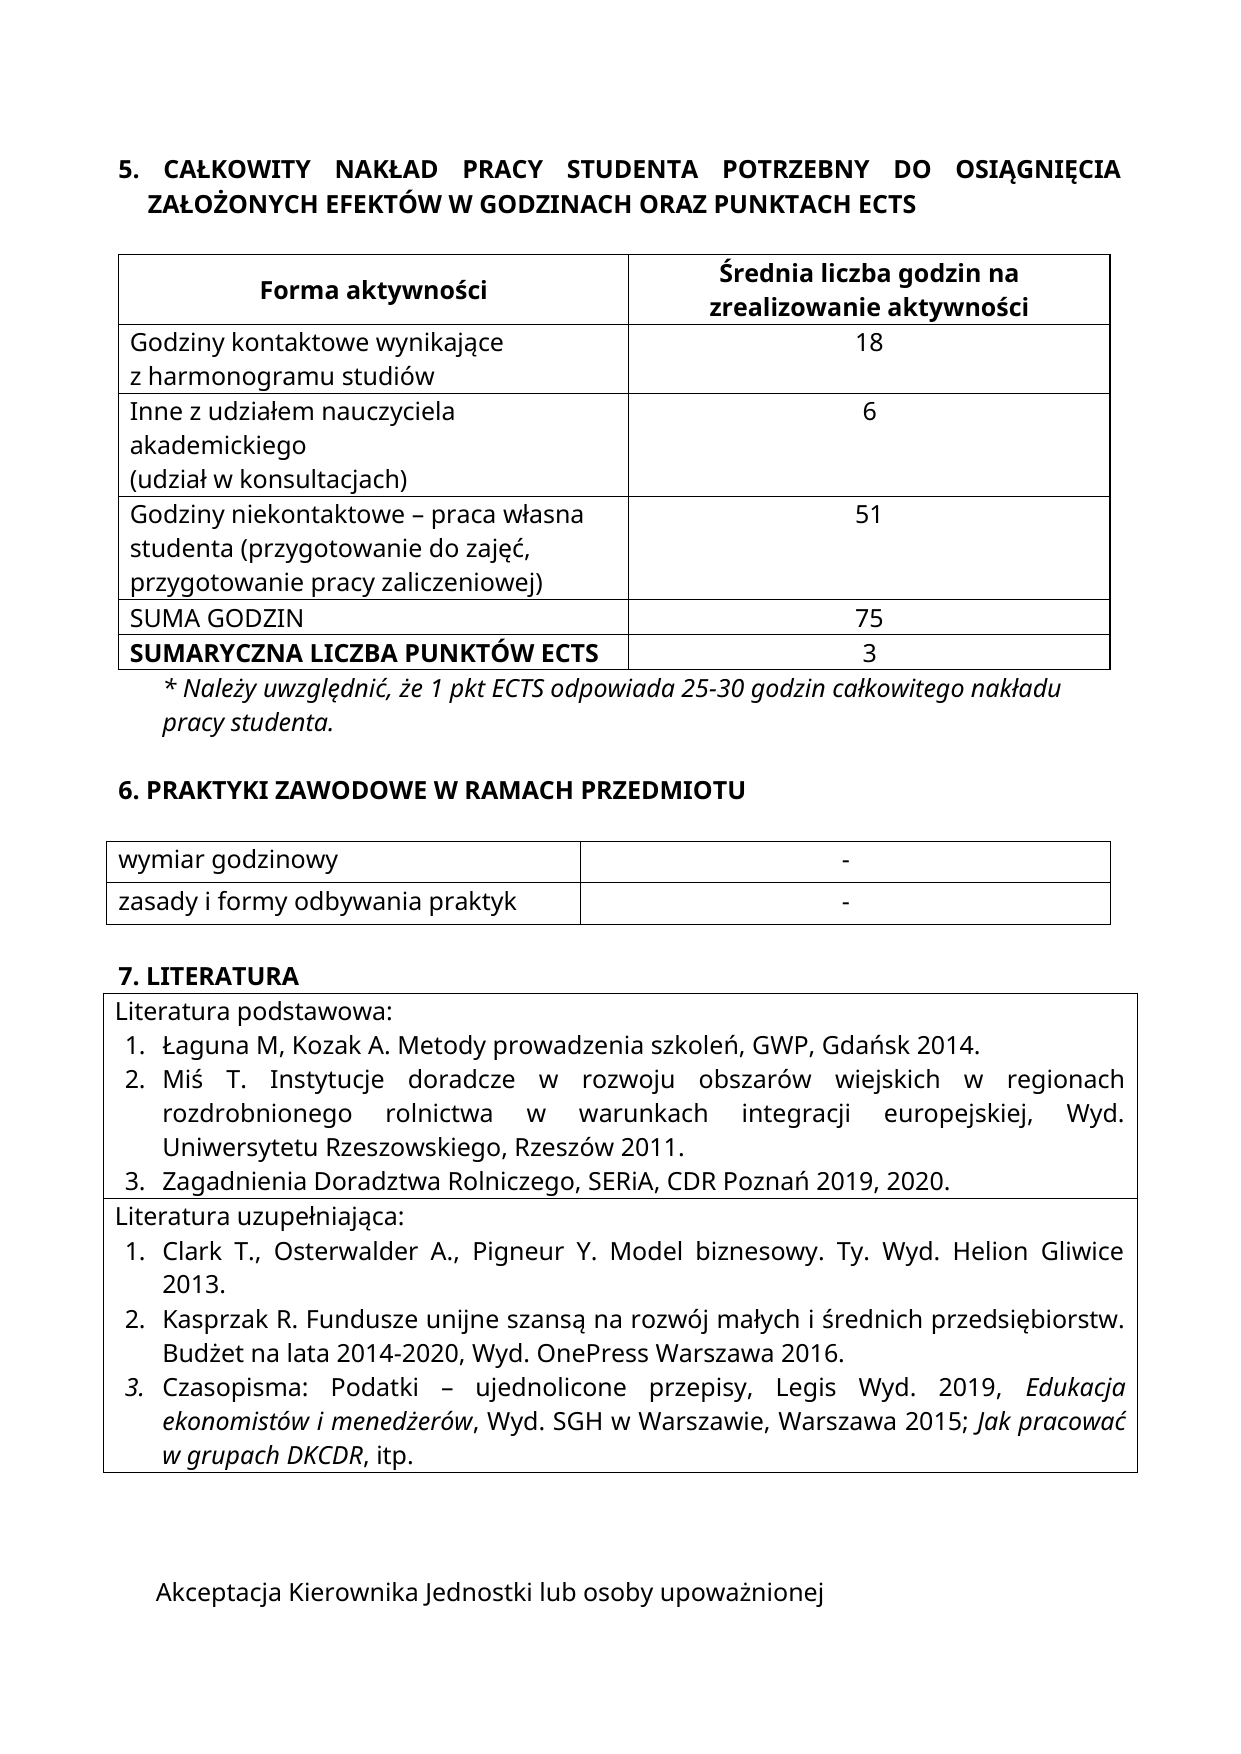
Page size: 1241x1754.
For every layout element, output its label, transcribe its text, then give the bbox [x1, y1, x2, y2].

table_cell 6 [629, 394, 1109, 496]
table_cell SUMARYCZNA LICZBA PUNKTÓW ECTS [119, 635, 628, 669]
text 7. LITERATURA [118, 958, 1122, 993]
text 5. CAŁKOWITY NAKŁAD PRACY STUDENTA POTRZEBNY DO OSIĄGNIĘCIA ZAŁOŻONYCH EFEKTÓW W GODZINACH ORAZ PUNKTACH ECTS [118, 152, 1122, 220]
table_cell 3 [629, 635, 1109, 669]
table_cell Inne z udziałem nauczyciela akademickiego (udział w konsultacjach) [119, 394, 628, 496]
table_cell Literatura uzupełniająca: Clark T., Osterwalder A., Pigneur Y. Model biznesowy. Ty. Wyd. Helion Gliwice 2013. Kasprzak R. Fundusze unijne szansą na rozwój małych i średnich przedsiębiorstw. Budżet na lata 2014-2020, Wyd. OnePress Warszawa 2016. Czasopisma: Podatki – ujednolicone przepisy, Legis Wyd. 2019, Edukacja ekonomistów i menedżerów, Wyd. SGH w Warszawie, Warszawa 2015; Jak pracować w grupach DKCDR, itp. [104, 1199, 1137, 1472]
table_header wymiar godzinowy [107, 842, 580, 882]
text Akceptacja Kierownika Jednostki lub osoby upoważnionej [156, 1575, 1122, 1609]
table_header Średnia liczba godzin na zrealizowanie aktywności [629, 255, 1109, 323]
text 6. PRAKTYKI ZAWODOWE W RAMACH PRZEDMIOTU [118, 773, 1122, 807]
table_cell SUMA GODZIN [119, 600, 628, 634]
table_cell 51 [629, 497, 1109, 599]
table_cell Godziny niekontaktowe – praca własna studenta (przygotowanie do zajęć, przygotowanie pracy zaliczeniowej) [119, 497, 628, 599]
table_cell 18 [629, 325, 1109, 393]
table_cell - [581, 883, 1110, 923]
table_header - [581, 842, 1110, 882]
table_cell Godziny kontaktowe wynikające z harmonogramu studiów [119, 325, 628, 393]
table_cell 75 [629, 600, 1109, 634]
table_header Literatura podstawowa: Łaguna M, Kozak A. Metody prowadzenia szkoleń, GWP, Gdańsk 2014. Miś T. Instytucje doradcze w rozwoju obszarów wiejskich w regionach rozdrobnionego rolnictwa w warunkach integracji europejskiej, Wyd. Uniwersytetu Rzeszowskiego, Rzeszów 2011. Zagadnienia Doradztwa Rolniczego, SERiA, CDR Poznań 2019, 2020. [104, 994, 1137, 1198]
table_cell zasady i formy odbywania praktyk [107, 883, 580, 923]
text * Należy uwzględnić, że 1 pkt ECTS odpowiada 25-30 godzin całkowitego nakładu pracy studenta. [162, 670, 1122, 738]
table_header Forma aktywności [119, 255, 628, 323]
